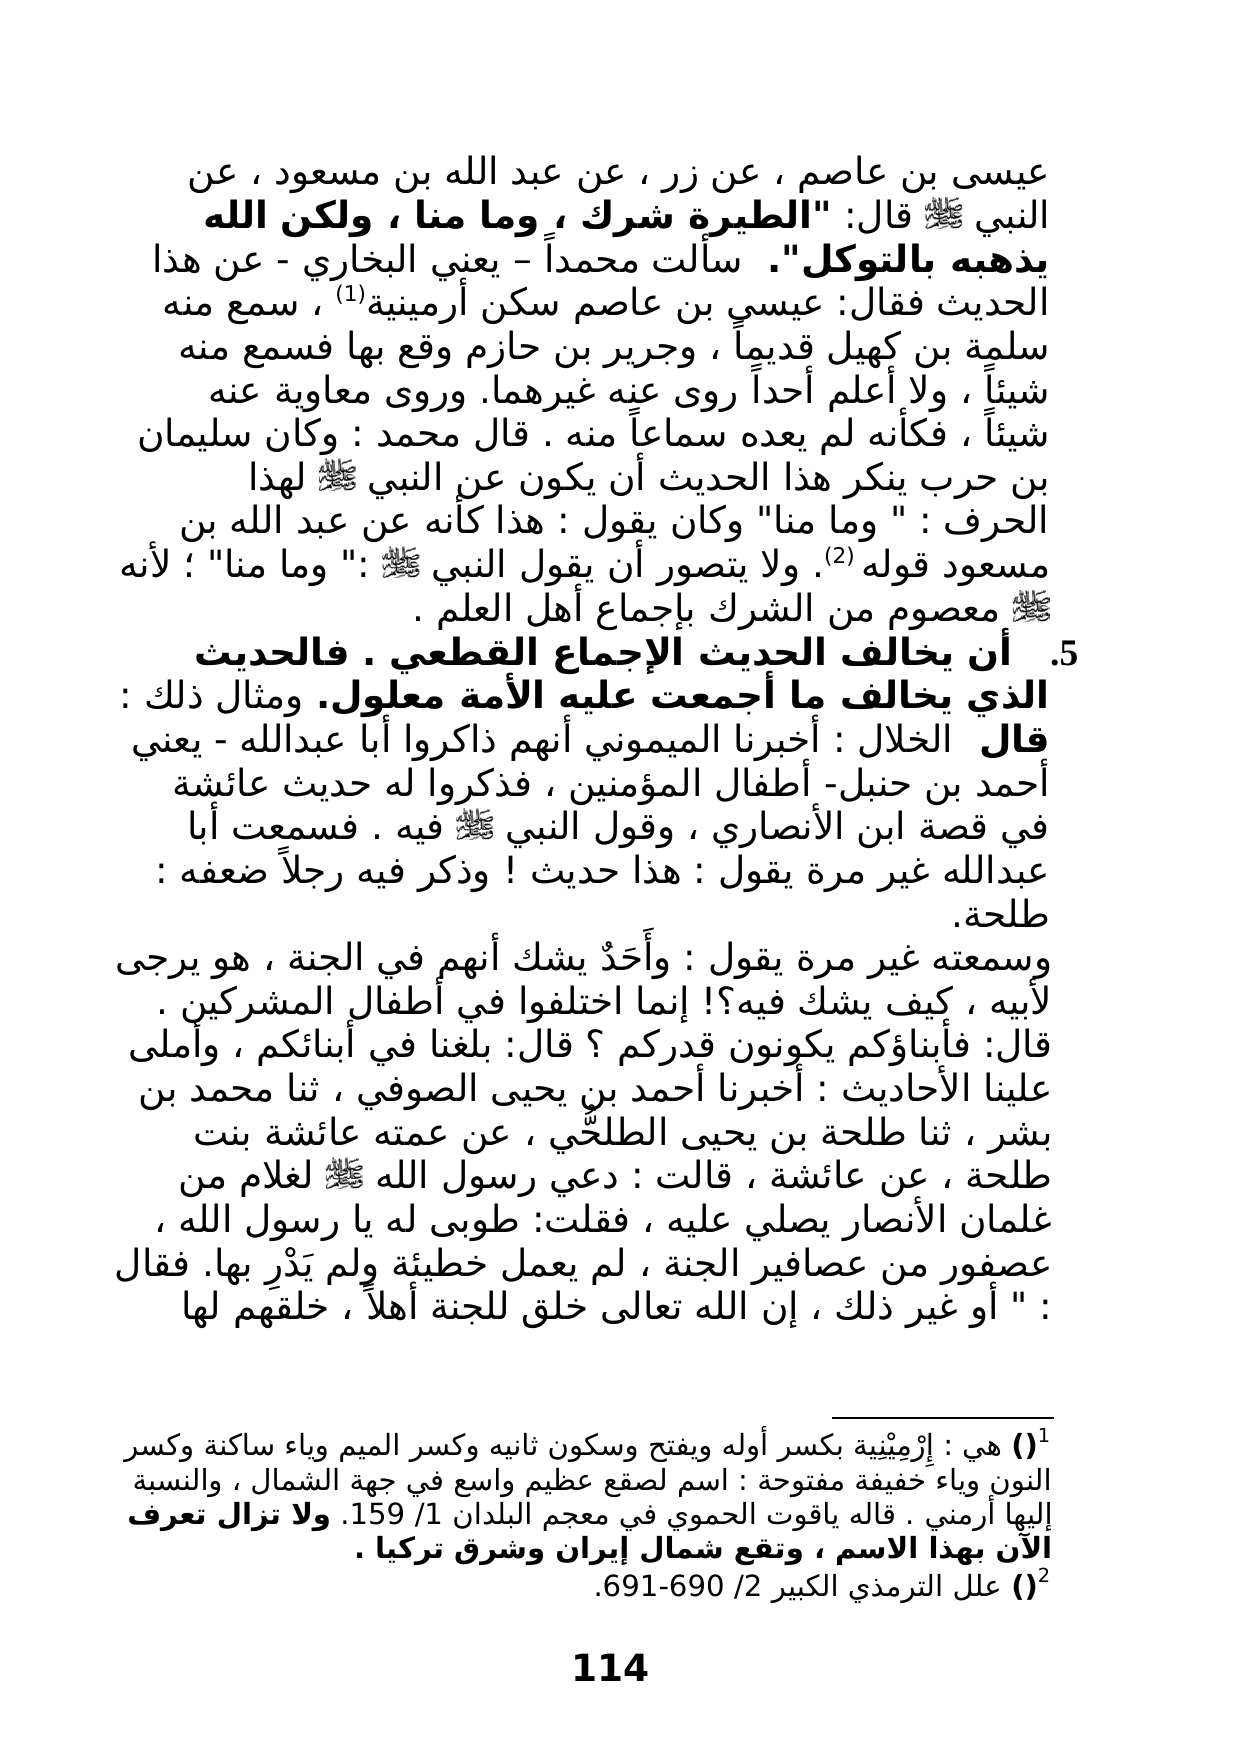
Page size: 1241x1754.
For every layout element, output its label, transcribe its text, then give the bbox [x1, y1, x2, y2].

picture [382, 546, 420, 578]
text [112, 936, 1053, 1329]
picture [1012, 590, 1050, 622]
picture [456, 808, 494, 840]
picture [925, 197, 963, 229]
picture [318, 458, 356, 491]
list أن يخالف الحديث الإجماع القطعي . فالحديث الذي يخالف ما أجمعت عليه الأمة معلول. ومثال ذلك : قال الخلال : أخبرنا الميموني أنهم ذاكروا أبا عبدالله - يعني أحمد بن حنبل- أطفال المؤمنين ، فذكروا له حديث عائشة في قصة ابن الأنصاري ، وقول النبي فيه . فسمعت أبا عبدالله غير مرة يقول : هذا حديث ! وذكر فيه رجلاً ضعفه : طلحة. [113, 630, 1050, 936]
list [113, 150, 1050, 630]
picture [325, 1157, 363, 1189]
